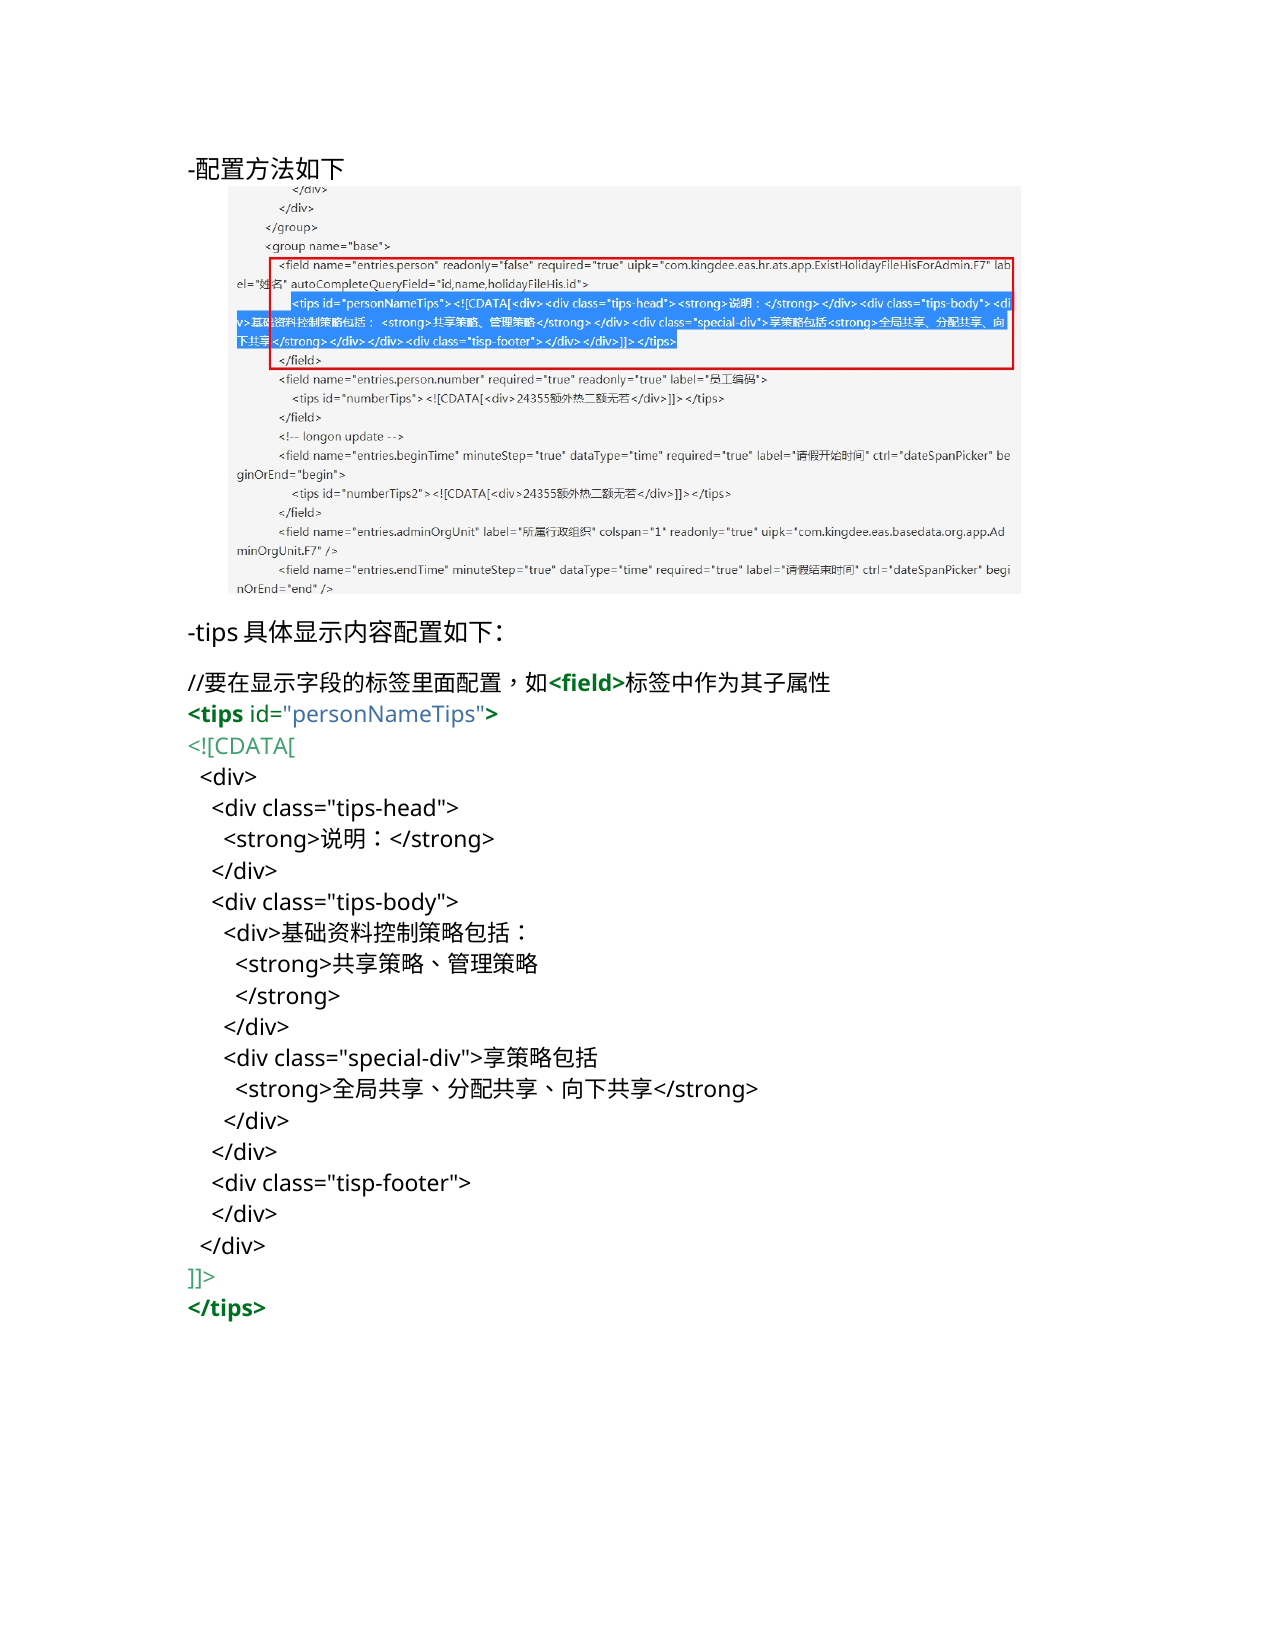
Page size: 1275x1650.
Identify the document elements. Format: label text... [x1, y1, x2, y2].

picture [187, 186, 1063, 594]
text -tips具体显示内容配置如下： [187, 612, 1087, 648]
text //要在显示字段的标签里面配置，如<field>标签中作为其子属性 <tips id="personNameTips"> <![CDATA[ <div> <div class="tips-head"> <strong>说明：</strong> </div> <div class="tips-body"> <div>基础资料控制策略包括： <strong>共享策略、管理策略 </strong> </div> <div class="special-div">享策略包括 <strong>全局共享、分配共享、向下共享</strong> </div> </div> <div class="tisp-footer"> </div> </div> ]]> </tips> [187, 667, 1087, 1323]
